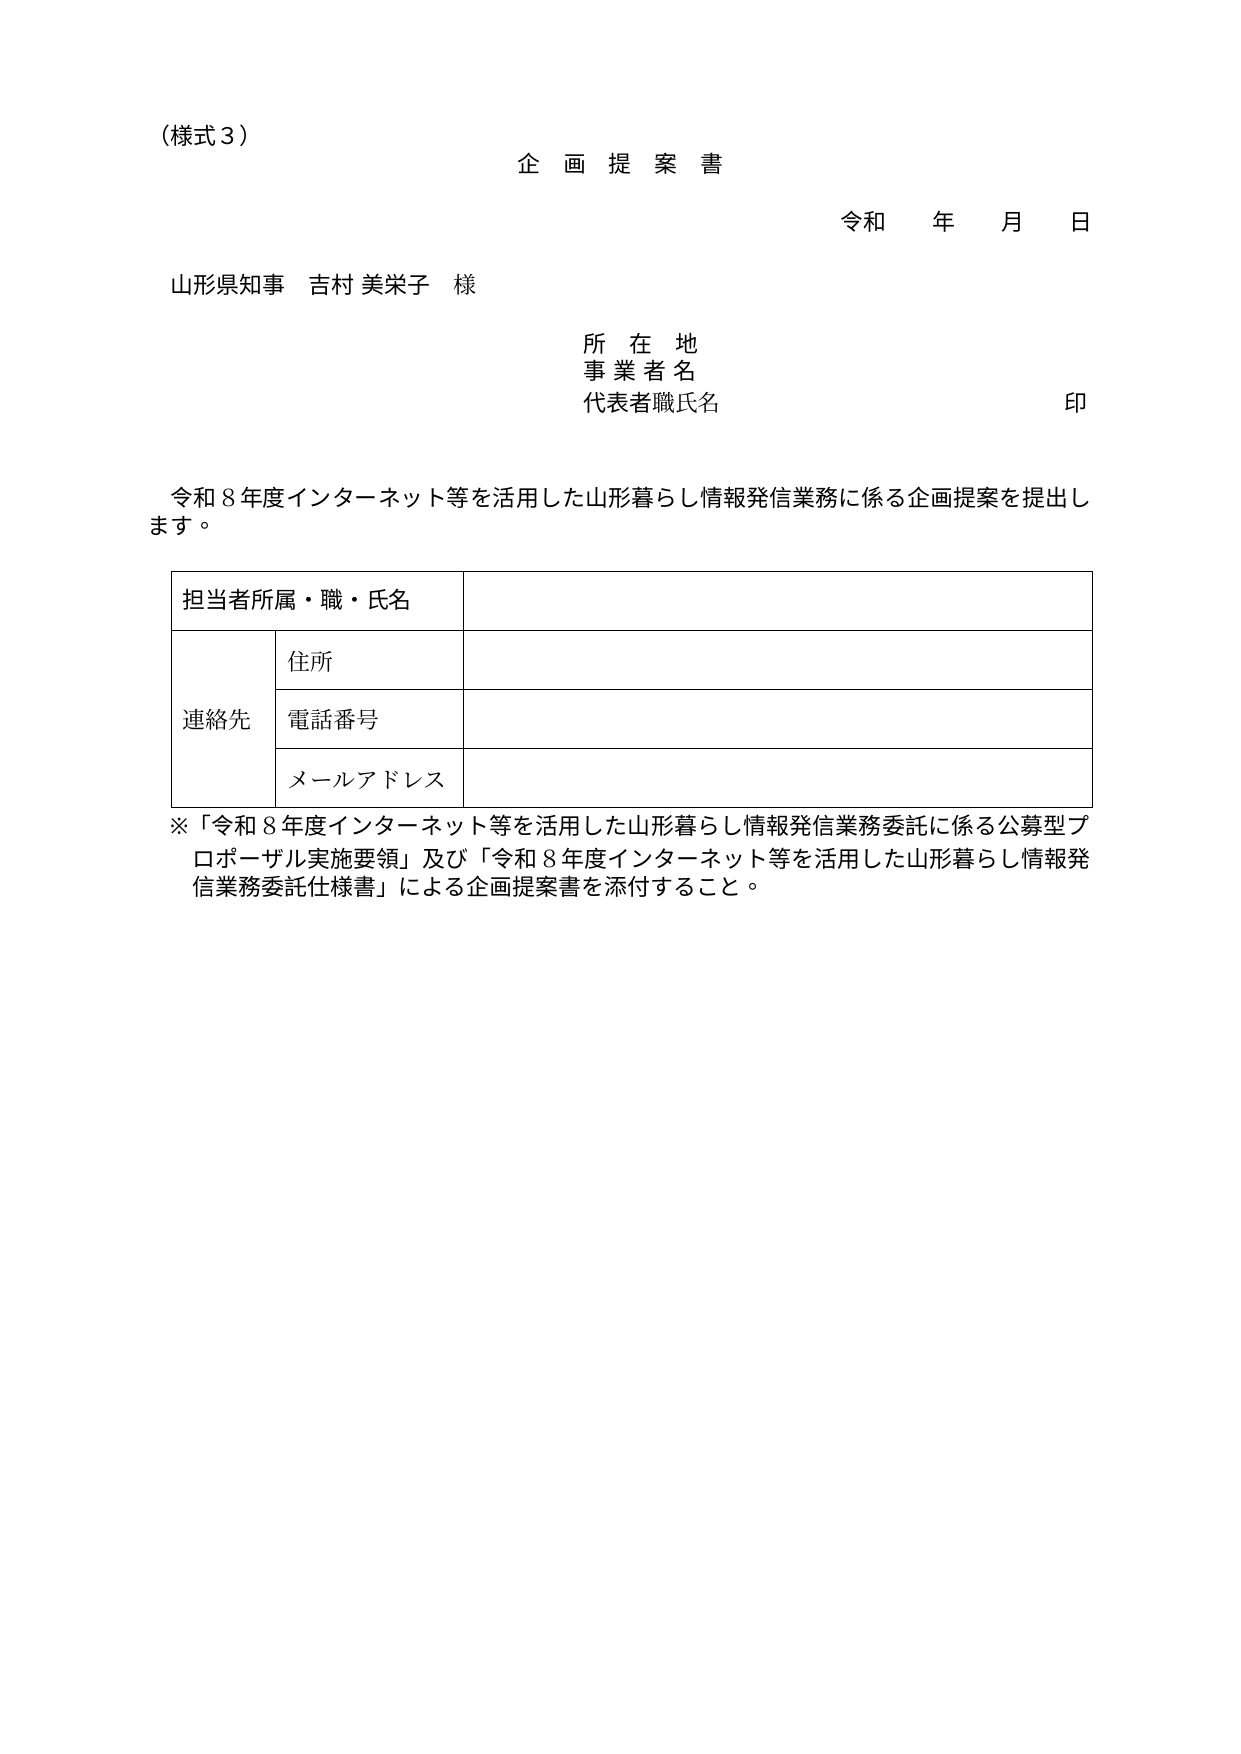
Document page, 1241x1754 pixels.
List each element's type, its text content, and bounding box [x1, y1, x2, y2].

table_cell 電話番号 [276, 690, 463, 748]
text 所 在 地 [148, 331, 1092, 358]
text （様式３） [148, 118, 1092, 151]
text 事 業 者 名 [148, 358, 1092, 385]
text ※「令和８年度インターネット等を活用した山形暮らし情報発信業務委託に係る公募型プロポーザル実施要領」及び「令和８年度インターネット等を活用した山形暮らし情報発信業務委託仕様書」による企画提案書を添付すること。 [169, 808, 1092, 901]
table_cell [464, 749, 1092, 807]
table_header [464, 572, 1092, 630]
table_cell [464, 631, 1092, 689]
text 令和 年 月 日 [148, 209, 1092, 236]
table_cell 住所 [276, 631, 463, 689]
table_header 担当者所属・職・氏名 [172, 572, 463, 630]
text 令和８年度インターネット等を活用した山形暮らし情報発信業務に係る企画提案を提出します。 [148, 480, 1092, 540]
text 山形県知事 吉村 美栄子 様 [148, 267, 1092, 300]
table_cell [464, 690, 1092, 748]
text 企 画 提 案 書 [148, 151, 1092, 178]
table_cell 連絡先 [172, 631, 275, 807]
table_cell メールアドレス [276, 749, 463, 807]
text 代表者職氏名 印 [148, 385, 1092, 418]
